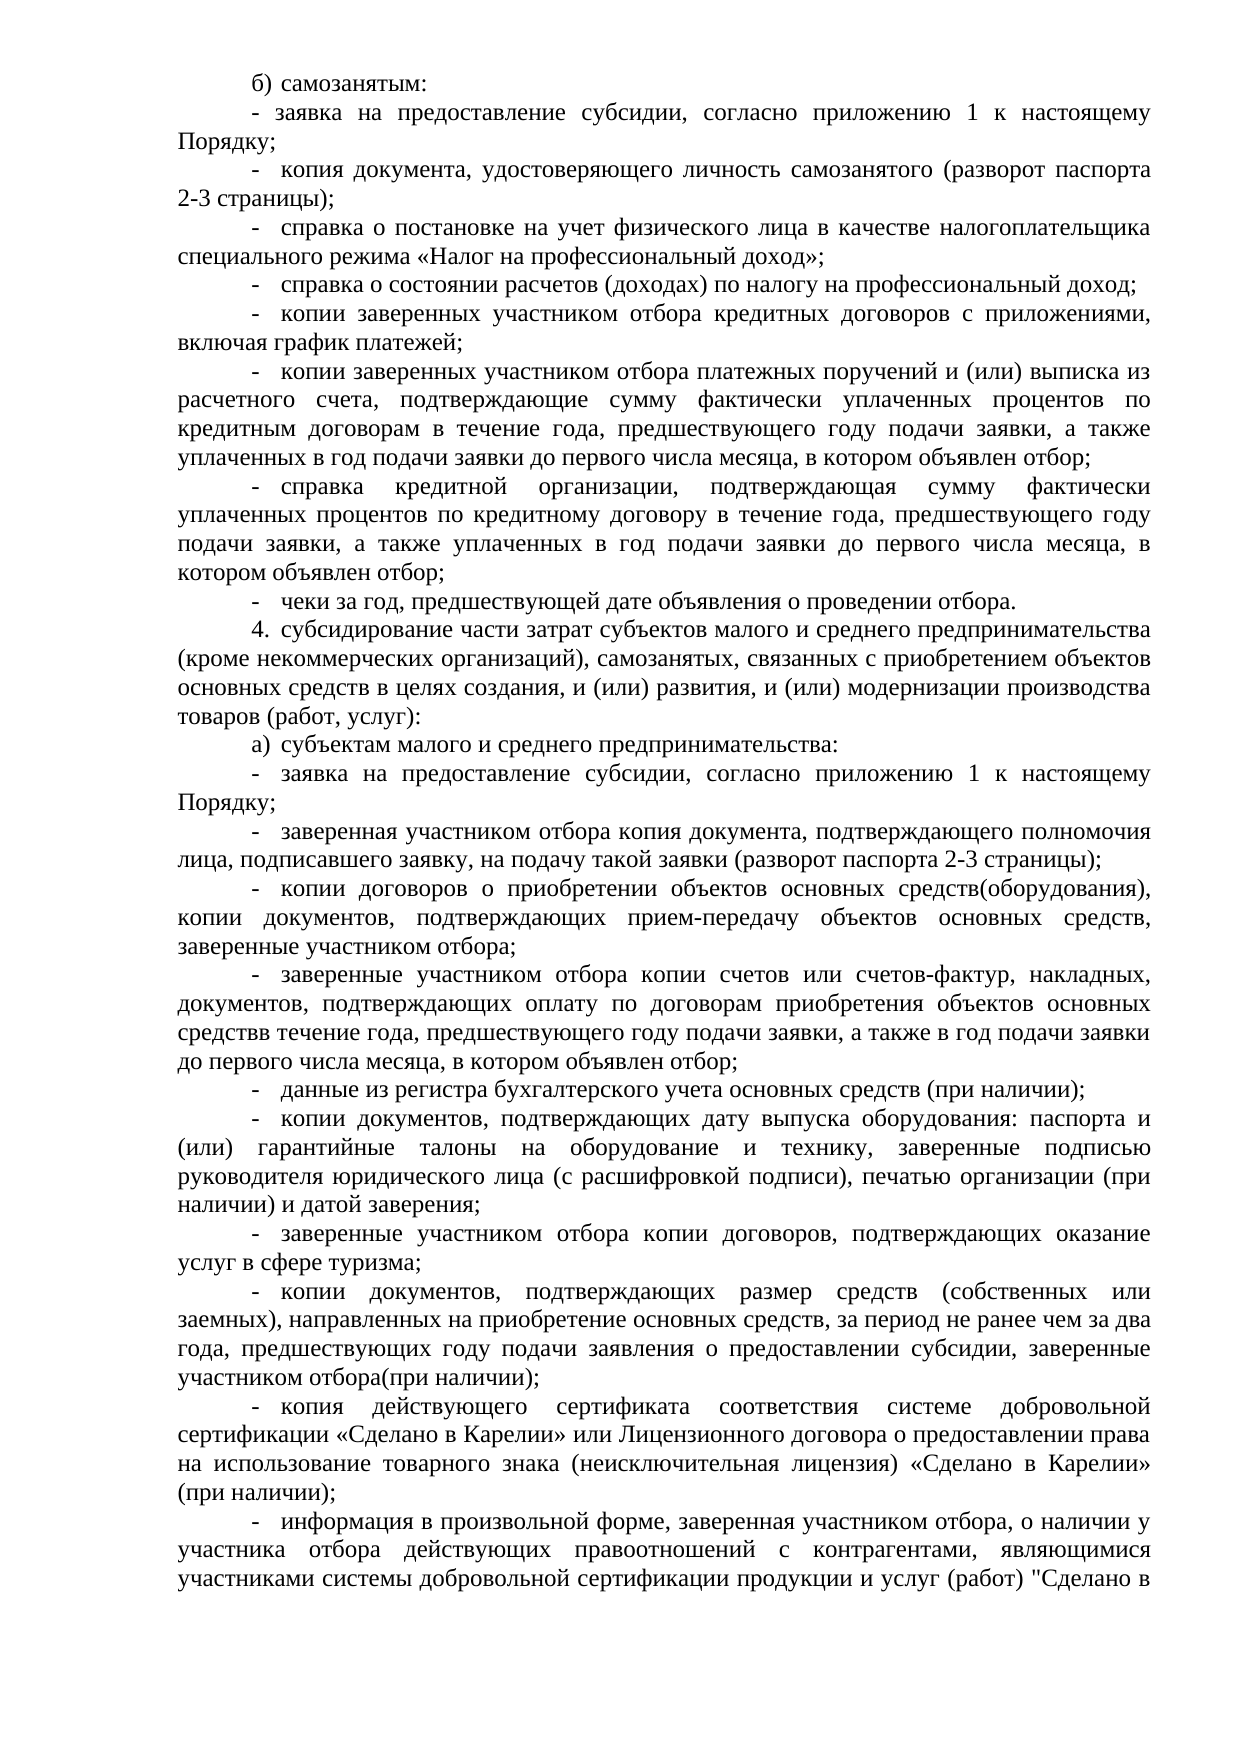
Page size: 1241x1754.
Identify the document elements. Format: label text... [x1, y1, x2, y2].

text б) самозанятым: [177, 68, 1152, 97]
text - заверенные участником отбора копии договоров, подтверждающих оказание услуг в сфере туризма; [177, 1218, 1152, 1276]
text - заверенная участником отбора копия документа, подтверждающего полномочия лица, подписавшего заявку, на подачу такой заявки (разворот паспорта 2-3 страницы); [177, 816, 1152, 873]
text - копии заверенных участником отбора платежных поручений и (или) выписка из расчетного счета, подтверждающие сумму фактически уплаченных процентов по кредитным договорам в течение года, предшествующего году подачи заявки, а также уплаченных в год подачи заявки до первого числа месяца, в котором объявлен отбор; [177, 356, 1152, 471]
text - копии заверенных участником отбора кредитных договоров с приложениями, включая график платежей; [177, 298, 1152, 356]
text - копия действующего сертификата соответствия системе добровольной сертификации «Сделано в Карелии» или Лицензионного договора о предоставлении права на использование товарного знака (неисключительная лицензия) «Сделано в Карелии» (при наличии); [177, 1391, 1152, 1506]
text - заверенные участником отбора копии счетов или счетов-фактур, накладных, документов, подтверждающих оплату по договорам приобретения объектов основных средствв течение года, предшествующего году подачи заявки, а также в год подачи заявки до первого числа месяца, в котором объявлен отбор; [177, 959, 1152, 1074]
text - чеки за год, предшествующей дате объявления о проведении отбора. [177, 586, 1152, 614]
text - заявка на предоставление субсидии, согласно приложению 1 к настоящему Порядку; [177, 758, 1152, 816]
text - заявка на предоставление субсидии, согласно приложению 1 к настоящему Порядку; [177, 97, 1152, 154]
text - копии документов, подтверждающих дату выпуска оборудования: паспорта и (или) гарантийные талоны на оборудование и технику, заверенные подписью руководителя юридического лица (с расшифровкой подписи), печатью организации (при наличии) и датой заверения; [177, 1103, 1152, 1218]
text - копии договоров о приобретении объектов основных средств(оборудования), копии документов, подтверждающих прием-передачу объектов основных средств, заверенные участником отбора; [177, 873, 1152, 959]
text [177, 1506, 1152, 1592]
text - данные из регистра бухгалтерского учета основных средств (при наличии); [177, 1074, 1152, 1103]
text - копии документов, подтверждающих размер средств (собственных или заемных), направленных на приобретение основных средств, за период не ранее чем за два года, предшествующих году подачи заявления о предоставлении субсидии, заверенные участником отбора(при наличии); [177, 1276, 1152, 1391]
text - справка о постановке на учет физического лица в качестве налогоплательщика специального режима «Налог на профессиональный доход»; [177, 212, 1152, 269]
text 4. субсидирование части затрат субъектов малого и среднего предпринимательства (кроме некоммерческих организаций), самозанятых, связанных с приобретением объектов основных средств в целях создания, и (или) развития, и (или) модернизации производства товаров (работ, услуг): [177, 614, 1152, 729]
text - справка кредитной организации, подтверждающая сумму фактически уплаченных процентов по кредитному договору в течение года, предшествующего году подачи заявки, а также уплаченных в год подачи заявки до первого числа месяца, в котором объявлен отбор; [177, 471, 1152, 586]
text - копия документа, удостоверяющего личность самозанятого (разворот паспорта 2-3 страницы); [177, 154, 1152, 212]
text а) субъектам малого и среднего предпринимательства: [177, 729, 1152, 758]
text - справка о состоянии расчетов (доходах) по налогу на профессиональный доход; [177, 269, 1152, 298]
